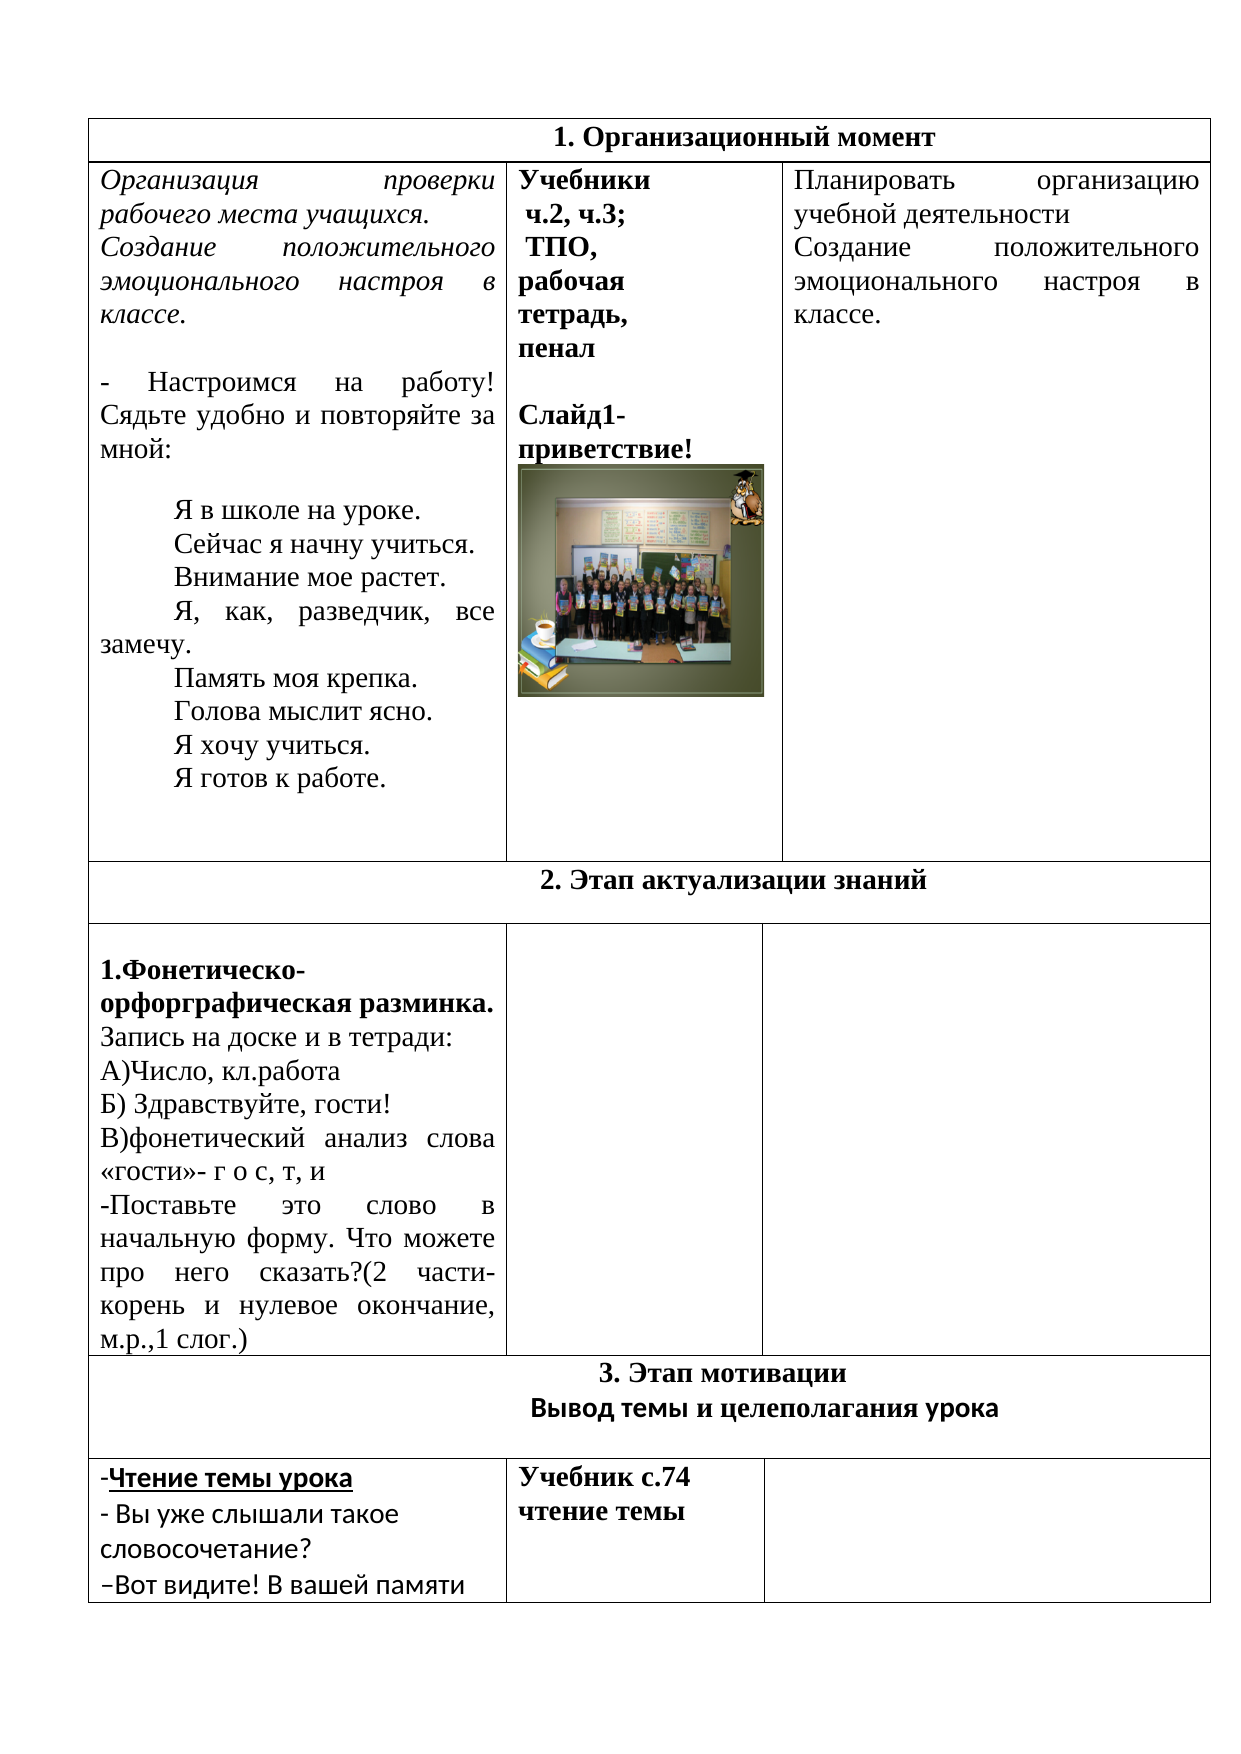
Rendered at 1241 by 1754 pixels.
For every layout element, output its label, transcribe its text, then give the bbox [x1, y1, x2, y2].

picture [517, 464, 765, 697]
table_cell [765, 1459, 1210, 1602]
table_cell 3. Этап мотивации Вывод темы и целеполагания урока [89, 1356, 1210, 1458]
table_cell 1. Организационный момент [89, 119, 1210, 161]
table_cell Учебники ч.2, ч.3; ТПО, рабочая тетрадь, пенал Слайд1-приветствие! [507, 163, 782, 861]
table_cell [507, 924, 762, 1354]
table_cell 1.Фонетическо-орфорграфическая разминка. Запись на доске и в тетради: А)Число, кл.работа Б) Здравствуйте, гости! В)фонетический анализ слова «гости»- г о с, т, и -Поставьте это слово в начальную форму. Что можете про него сказать?(2 части-корень и нулевое окончание, м.р.,1 слог.) [89, 924, 506, 1354]
table_cell [763, 924, 1210, 1354]
table_cell Организация проверки рабочего места учащихся. Создание положительного эмоционального настроя в классе. - Настроимся на работу! Сядьте удобно и повторяйте за мной: Я в школе на уроке. Сейчас я начну учиться. Внимание мое растет. Я, как, разведчик, все замечу. Память моя крепка. Голова мыслит ясно. Я хочу учиться. Я готов к работе. [89, 163, 506, 861]
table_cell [507, 1459, 764, 1602]
table_cell Планировать организацию учебной деятельности Создание положительного эмоционального настроя в классе. [783, 163, 1210, 861]
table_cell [89, 1459, 506, 1602]
table_cell 2. Этап актуализации знаний [89, 862, 1210, 923]
